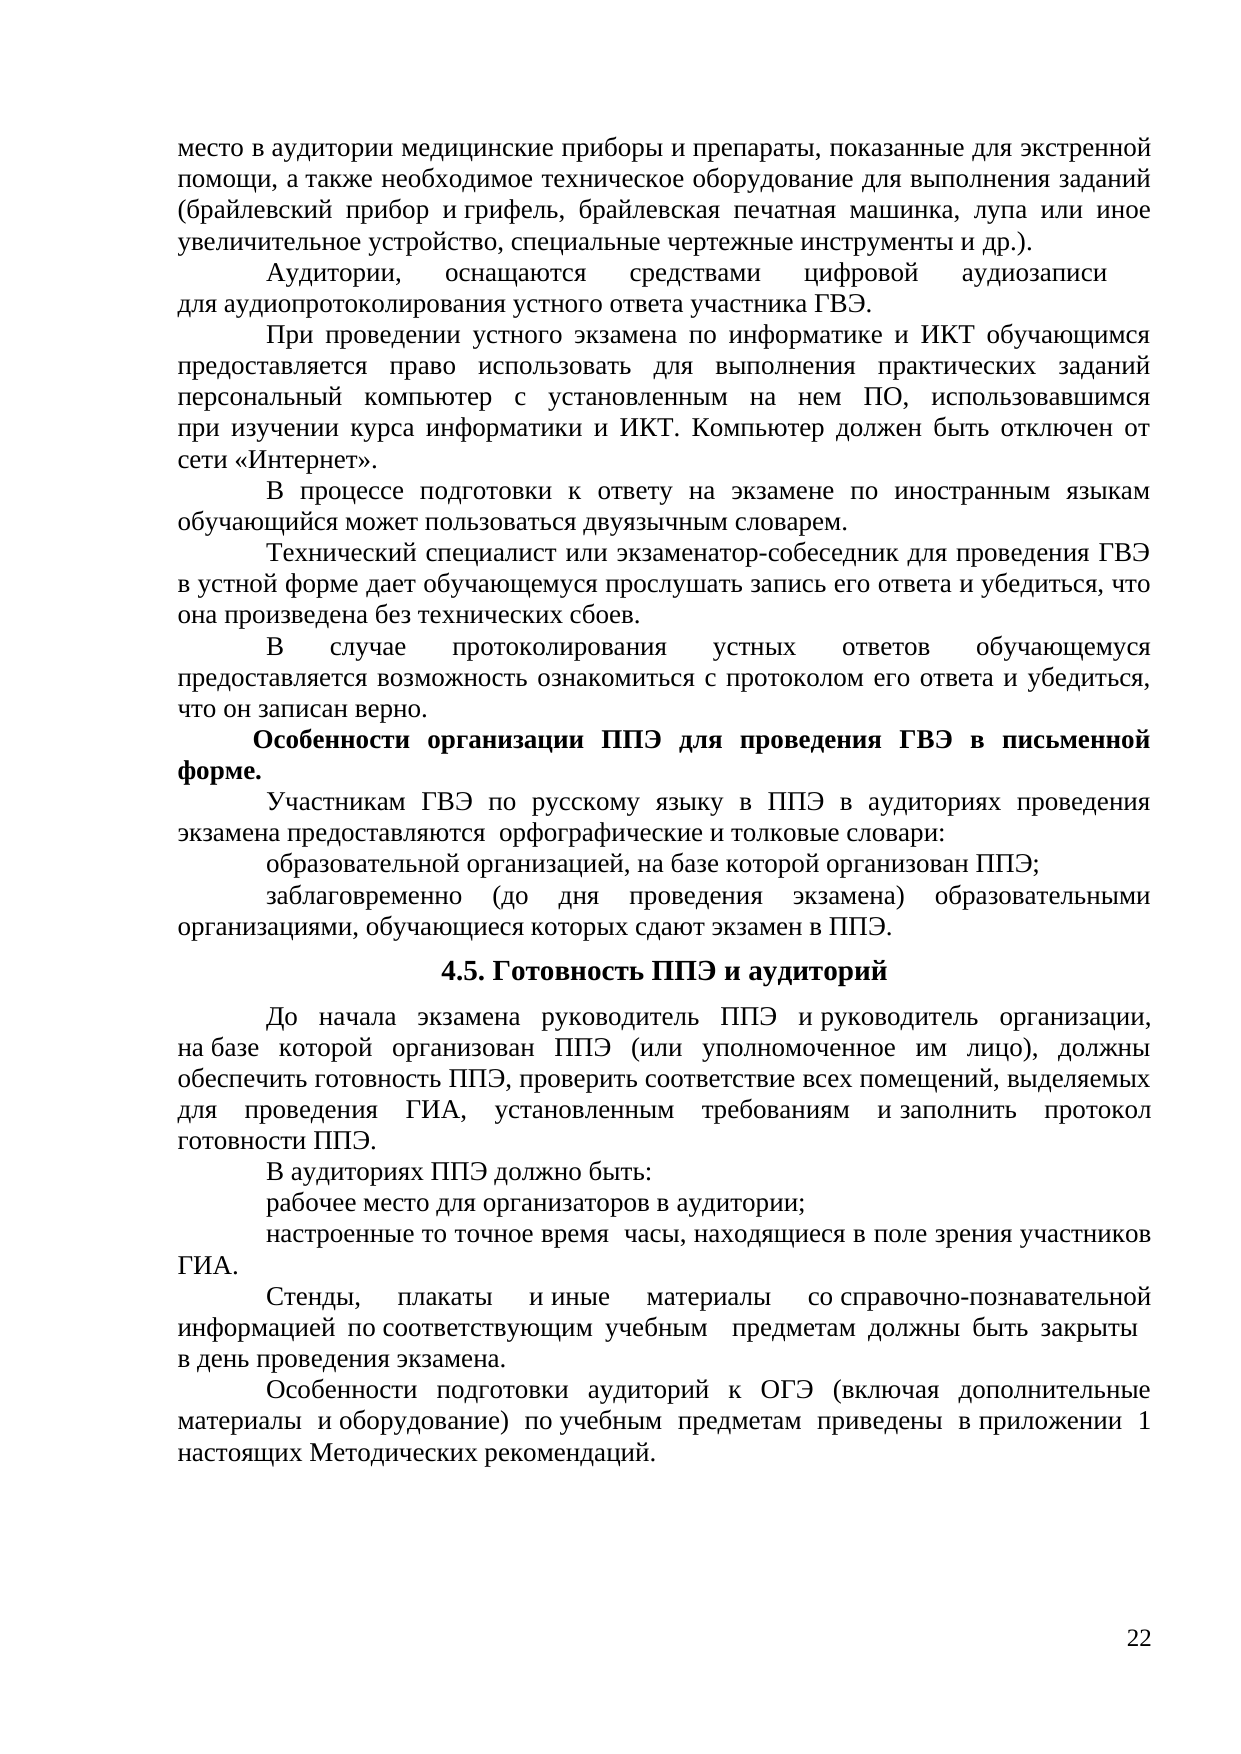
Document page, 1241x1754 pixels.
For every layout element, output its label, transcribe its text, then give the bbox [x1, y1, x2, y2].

text рабочее место для организаторов в аудитории; [177, 1186, 1152, 1218]
text Аудитории, оснащаются средствами цифровой аудиозаписи для аудиопротоколирования устного ответа участника ГВЭ. [177, 256, 1152, 318]
text Технический специалист или экзаменатор-собеседник для проведения ГВЭ в устной форме дает обучающемуся прослушать запись его ответа и убедиться, что она произведена без технических сбоев. [177, 536, 1152, 629]
text В случае протоколирования устных ответов обучающемуся предоставляется возможность ознакомиться с протоколом его ответа и убедиться, что он записан верно. [177, 629, 1152, 723]
text заблаговременно (до дня проведения экзамена) образовательными организациями, обучающиеся которых сдают экзамен в ППЭ. [177, 879, 1152, 941]
text Стенды, плакаты и иные материалы со справочно-познавательной информацией по соответствующим учебным предметам должны быть закрыты в день проведения экзамена. [177, 1280, 1152, 1373]
subtitle 4.5. Готовность ППЭ и аудиторий [177, 953, 1152, 987]
text До начала экзамена руководитель ППЭ и руководитель организации, на базе которой организован ППЭ (или уполномоченное им лицо), должны обеспечить готовность ППЭ, проверить соответствие всех помещений, выделяемых для проведения ГИА, установленным требованиям и заполнить протокол готовности ППЭ. [177, 999, 1152, 1155]
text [177, 131, 1152, 256]
list При проведении устного экзамена по информатике и ИКТ обучающимся предоставляется право использовать для выполнения практических заданий персональный компьютер с установленным на нем ПО, использовавшимся при изучении курса информатики и ИКТ. Компьютер должен быть отключен от сети «Интернет». [177, 318, 1152, 474]
text настроенные то точное время часы, находящиеся в поле зрения участников ГИА. [177, 1218, 1152, 1280]
text Особенности организации ППЭ для проведения ГВЭ в письменной форме. [177, 723, 1152, 785]
text Особенности подготовки аудиторий к ОГЭ (включая дополнительные материалы и оборудование) по учебным предметам приведены в приложении 1 настоящих Методических рекомендаций. [177, 1373, 1152, 1467]
list В процессе подготовки к ответу на экзамене по иностранным языкам обучающийся может пользоваться двуязычным словарем. [177, 474, 1152, 536]
text образовательной организацией, на базе которой организован ППЭ; [177, 848, 1152, 879]
text Участникам ГВЭ по русскому языку в ППЭ в аудиториях проведения экзамена предоставляются орфографические и толковые словари: [177, 785, 1152, 848]
text В аудиториях ППЭ должно быть: [177, 1155, 1152, 1186]
